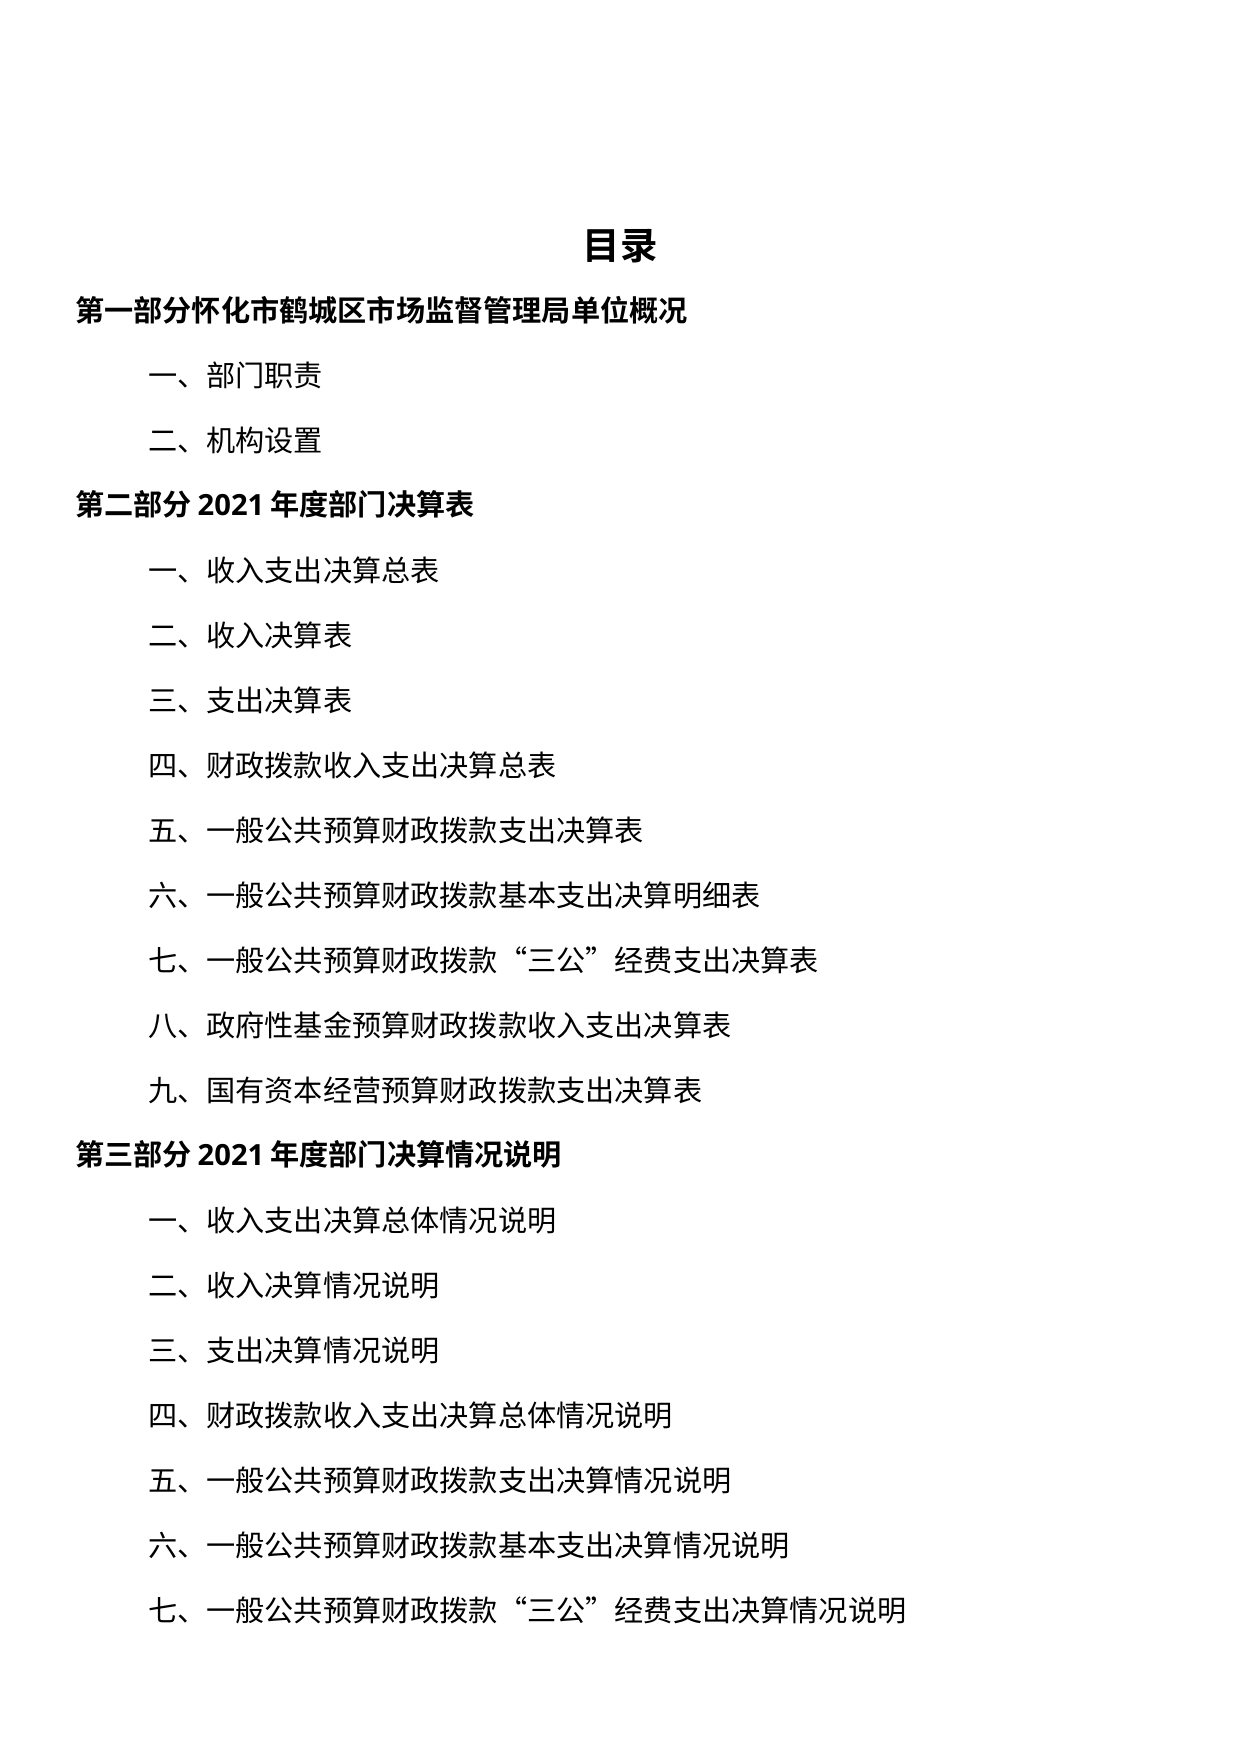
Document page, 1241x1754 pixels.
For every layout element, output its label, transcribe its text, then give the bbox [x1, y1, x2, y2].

text 第一部分怀化市鹤城区市场监督管理局单位概况 [75, 276, 1165, 341]
text 四、财政拨款收入支出决算总表 [75, 731, 1165, 796]
text 八、政府性基金预算财政拨款收入支出决算表 [75, 991, 1165, 1056]
text 七、一般公共预算财政拨款“三公”经费支出决算表 [75, 926, 1165, 991]
text 三、支出决算情况说明 [75, 1316, 1165, 1381]
text 一、收入支出决算总体情况说明 [75, 1186, 1165, 1251]
text 二、机构设置 [75, 406, 1165, 471]
text 二、收入决算情况说明 [75, 1251, 1165, 1316]
text 二、收入决算表 [75, 601, 1165, 666]
text 六、一般公共预算财政拨款基本支出决算情况说明 [75, 1511, 1165, 1576]
text 九、国有资本经营预算财政拨款支出决算表 [75, 1056, 1165, 1121]
text 第二部分2021年度部门决算表 [75, 471, 1165, 536]
text 五、一般公共预算财政拨款支出决算情况说明 [75, 1446, 1165, 1511]
text 一、部门职责 [75, 341, 1165, 406]
text 四、财政拨款收入支出决算总体情况说明 [75, 1381, 1165, 1446]
text 第三部分2021年度部门决算情况说明 [75, 1121, 1165, 1186]
text 七、一般公共预算财政拨款“三公”经费支出决算情况说明 [75, 1576, 1165, 1641]
text 一、收入支出决算总表 [75, 536, 1165, 601]
text 目录 [75, 211, 1165, 276]
text 六、一般公共预算财政拨款基本支出决算明细表 [75, 861, 1165, 926]
text 三、支出决算表 [75, 666, 1165, 731]
text 五、一般公共预算财政拨款支出决算表 [75, 796, 1165, 861]
